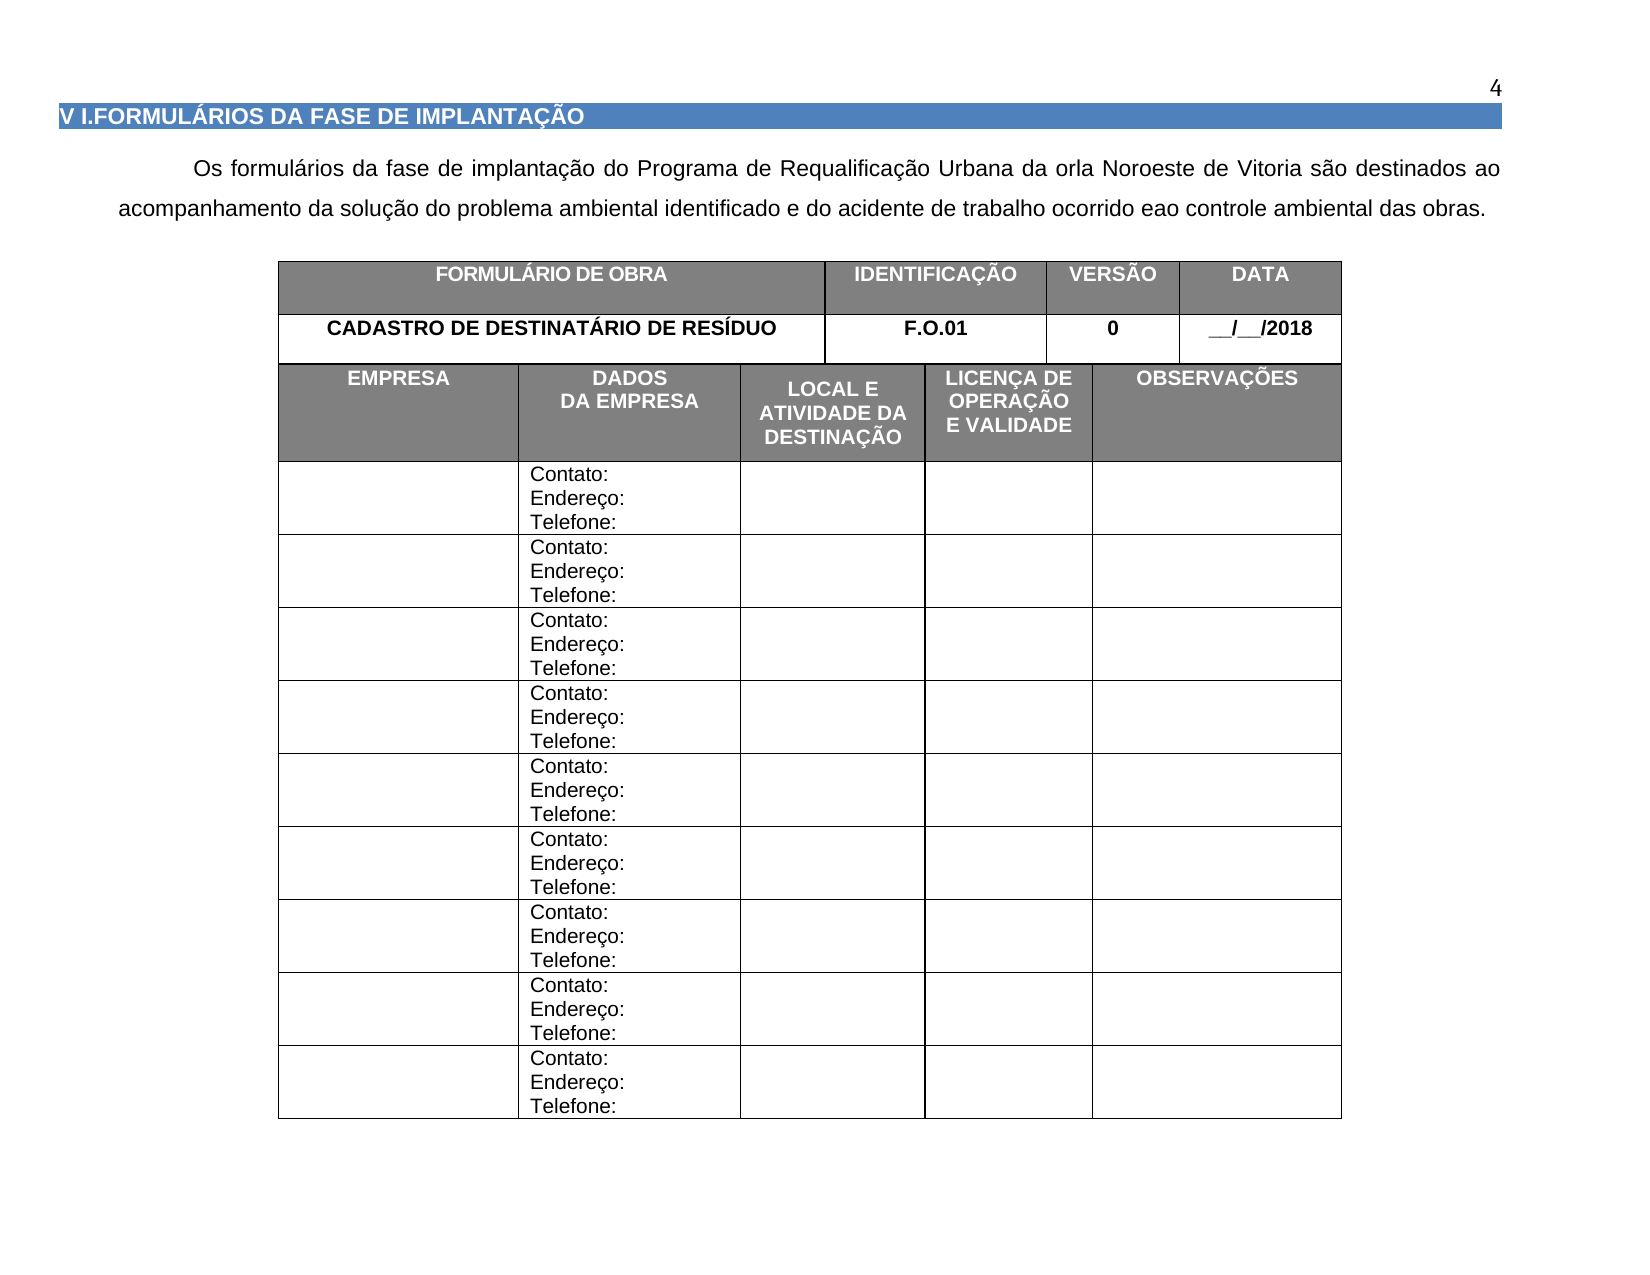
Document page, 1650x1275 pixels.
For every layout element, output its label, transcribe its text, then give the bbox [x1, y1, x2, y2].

table_header EMPRESA [279, 365, 518, 461]
table_cell [279, 827, 518, 899]
table_cell Contato: Endereço: Telefone: [519, 462, 740, 534]
table_cell [741, 900, 924, 972]
table_cell [279, 608, 518, 680]
table_cell [926, 900, 1092, 972]
table_cell [1093, 754, 1341, 826]
table_cell [926, 681, 1092, 753]
table_cell F.O.01 [826, 315, 1046, 363]
table_cell [279, 973, 518, 1044]
table_header FORMULÁRIO DE OBRA [279, 262, 824, 314]
table_header OBSERVAÇÕES [1093, 365, 1341, 461]
text V I.FORMULÁRIOS DA FASE DE IMPLANTAÇÃO [59, 103, 1502, 129]
table_cell [926, 608, 1092, 680]
table_cell [1093, 1046, 1341, 1117]
table_header DADOS DA EMPRESA [519, 365, 740, 461]
table_cell [1093, 900, 1341, 972]
table_cell [741, 1046, 924, 1117]
table_cell CADASTRO DE DESTINATÁRIO DE RESÍDUO [279, 315, 824, 363]
table_cell Contato: Endereço: Telefone: [519, 681, 740, 753]
table_header LOCAL E ATIVIDADE DA DESTINAÇÃO [741, 365, 924, 461]
table_cell __/__/2018 [1180, 315, 1341, 363]
table_cell [279, 681, 518, 753]
table_cell [279, 900, 518, 972]
table_cell Contato: Endereço: Telefone: [519, 827, 740, 899]
table_cell Contato: Endereço: Telefone: [519, 754, 740, 826]
table_cell Contato: Endereço: Telefone: [519, 973, 740, 1044]
table_header DATA [1180, 262, 1341, 314]
table_cell Contato: Endereço: Telefone: [519, 535, 740, 607]
table_cell [1093, 681, 1341, 753]
table_cell [1093, 462, 1341, 534]
table_header IDENTIFICAÇÃO [826, 262, 1046, 314]
table_cell [1093, 535, 1341, 607]
table_cell [926, 1046, 1092, 1117]
table_cell [926, 827, 1092, 899]
table_cell [741, 462, 924, 534]
table_cell Contato: Endereço: Telefone: [519, 900, 740, 972]
table_cell [1093, 827, 1341, 899]
table_cell [279, 535, 518, 607]
table_cell Contato: Endereço: Telefone: [519, 608, 740, 680]
table_cell [926, 754, 1092, 826]
table_cell [279, 462, 518, 534]
table_cell [279, 1046, 518, 1117]
table_cell [1093, 973, 1341, 1044]
table_header LICENÇA DE OPERAÇÃO E VALIDADE [926, 365, 1092, 461]
table_cell [741, 827, 924, 899]
table_cell [279, 754, 518, 826]
table_cell Contato: Endereço: Telefone: [519, 1046, 740, 1117]
table_cell [926, 462, 1092, 534]
table_cell [926, 973, 1092, 1044]
table_cell [741, 973, 924, 1044]
table_cell 0 [1047, 315, 1179, 363]
table_cell [1093, 608, 1341, 680]
table_cell [926, 535, 1092, 607]
table_cell [741, 608, 924, 680]
table_header VERSÃO [1047, 262, 1179, 314]
table_cell [741, 535, 924, 607]
table_cell [741, 754, 924, 826]
table_cell [741, 681, 924, 753]
text Os formulários da fase de implantação do Programa de Requalificação Urbana da orla Noroeste de Vitoria são destinados ao acompanhamento da solução do problema ambiental identificado e do acidente de trabalho ocorrido eao controle ambiental das obras. [118, 155, 1502, 221]
